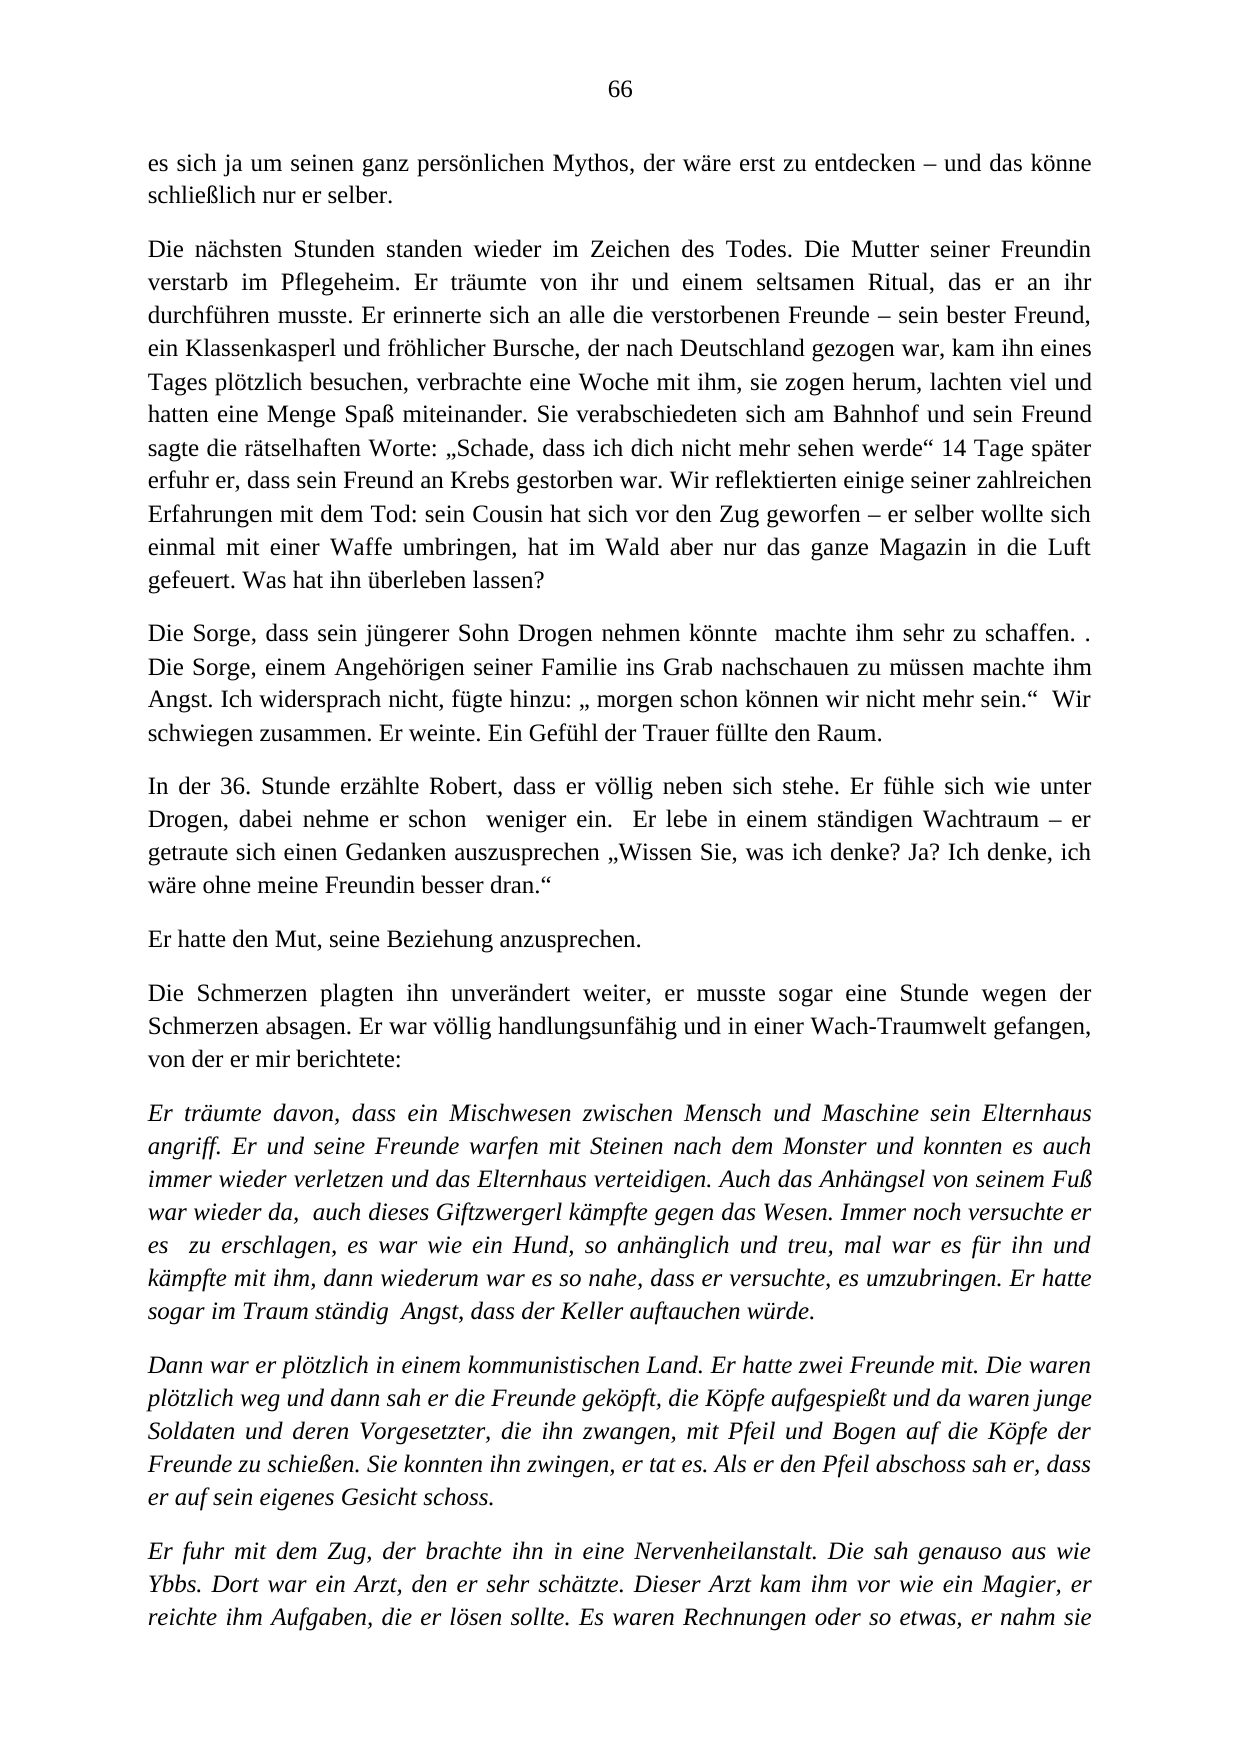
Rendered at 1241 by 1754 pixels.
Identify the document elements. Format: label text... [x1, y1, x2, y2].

text Er träumte davon, dass ein Mischwesen zwischen Mensch und Maschine sein Elternhaus angriff. Er und seine Freunde warfen mit Steinen nach dem Monster und konnten es auch immer wieder verletzen und das Elternhaus verteidigen. Auch das Anhängsel von seinem Fuß war wieder da, auch dieses Giftzwergerl kämpfte gegen das Wesen. Immer noch versuchte er es zu erschlagen, es war wie ein Hund, so anhänglich und treu, mal war es für ihn und kämpfte mit ihm, dann wiederum war es so nahe, dass er versuchte, es umzubringen. Er hatte sogar im Traum ständig Angst, dass der Keller auftauchen würde. [148, 1098, 1093, 1325]
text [148, 1536, 1093, 1631]
text Dann war er plötzlich in einem kommunistischen Land. Er hatte zwei Freunde mit. Die waren plötzlich weg und dann sah er die Freunde geköpft, die Köpfe aufgespießt und da waren junge Soldaten und deren Vorgesetzter, die ihn zwangen, mit Pfeil und Bogen auf die Köpfe der Freunde zu schießen. Sie konnten ihn zwingen, er tat es. Als er den Pfeil abschoss sah er, dass er auf sein eigenes Gesicht schoss. [148, 1350, 1093, 1511]
text Die Schmerzen plagten ihn unverändert weiter, er musste sogar eine Stunde wegen der Schmerzen absagen. Er war völlig handlungsunfähig und in einer Wach-Traumwelt gefangen, von der er mir berichtete: [148, 978, 1093, 1073]
text Die nächsten Stunden standen wieder im Zeichen des Todes. Die Mutter seiner Freundin verstarb im Pflegeheim. Er träumte von ihr und einem seltsamen Ritual, das er an ihr durchführen musste. Er erinnerte sich an alle die verstorbenen Freunde – sein bester Freund, ein Klassenkasperl und fröhlicher Bursche, der nach Deutschland gezogen war, kam ihn eines Tages plötzlich besuchen, verbrachte eine Woche mit ihm, sie zogen herum, lachten viel und hatten eine Menge Spaß miteinander. Sie verabschiedeten sich am Bahnhof und sein Freund sagte die rätselhaften Worte: „Schade, dass ich dich nicht mehr sehen werde“ 14 Tage später erfuhr er, dass sein Freund an Krebs gestorben war. Wir reflektierten einige seiner zahlreichen Erfahrungen mit dem Tod: sein Cousin hat sich vor den Zug geworfen – er selber wollte sich einmal mit einer Waffe umbringen, hat im Wald aber nur das ganze Magazin in die Luft gefeuert. Was hat ihn überleben lassen? [148, 234, 1093, 593]
text Die Sorge, dass sein jüngerer Sohn Drogen nehmen könnte machte ihm sehr zu schaffen. . Die Sorge, einem Angehörigen seiner Familie ins Grab nachschauen zu müssen machte ihm Angst. Ich widersprach nicht, fügte hinzu: „ morgen schon können wir nicht mehr sein.“ Wir schwiegen zusammen. Er weinte. Ein Gefühl der Trauer füllte den Raum. [148, 618, 1093, 746]
text In der 36. Stunde erzählte Robert, dass er völlig neben sich stehe. Er fühle sich wie unter Drogen, dabei nehme er schon weniger ein. Er lebe in einem ständigen Wachtraum – er getraute sich einen Gedanken auszusprechen „Wissen Sie, was ich denke? Ja? Ich denke, ich wäre ohne meine Freundin besser dran.“ [148, 771, 1093, 899]
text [148, 148, 1093, 209]
text Er hatte den Mut, seine Beziehung anzusprechen. [148, 924, 1093, 953]
